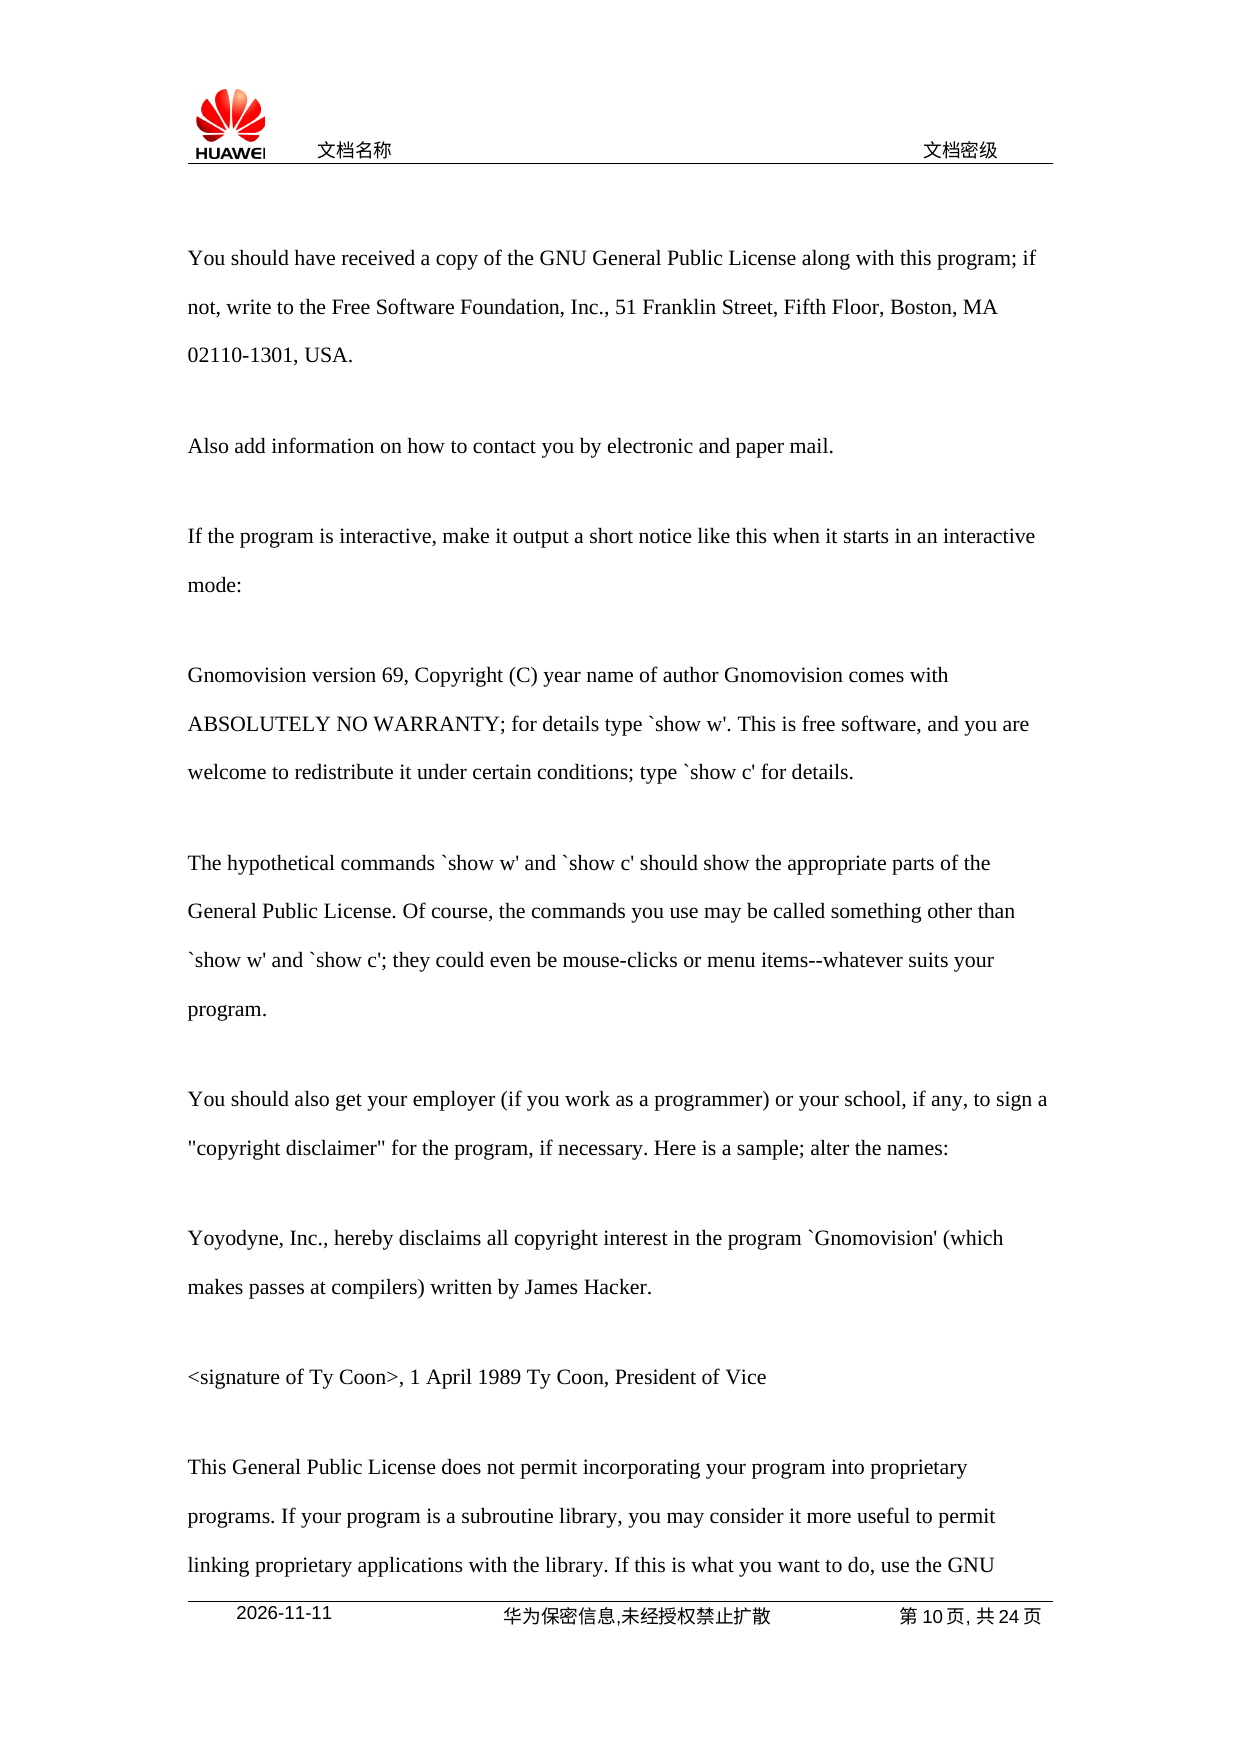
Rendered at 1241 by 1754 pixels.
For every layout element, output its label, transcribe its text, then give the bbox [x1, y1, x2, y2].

text If the program is interactive, make it output a short notice like this when it starts in an interactive mode: [187, 519, 1053, 601]
text <signature of Ty Coon>, 1 April 1989 Ty Coon, President of Vice [187, 1360, 1053, 1393]
text You should have received a copy of the GNU General Public License along with this program; if not, write to the Free Software Foundation, Inc., 51 Franklin Street, Fifth Floor, Boston, MA 02110-1301, USA. [187, 241, 1053, 371]
text Also add information on how to contact you by electronic and paper mail. [187, 429, 1053, 462]
picture [196, 89, 265, 159]
text You should also get your employer (if you work as a programmer) or your school, if any, to sign a "copyright disclaimer" for the program, if necessary. Here is a sample; alter the names: [187, 1082, 1053, 1164]
text Gnomovision version 69, Copyright (C) year name of author Gnomovision comes with ABSOLUTELY NO WARRANTY; for details type `show w'. This is free software, and you are welcome to redistribute it under certain conditions; type `show c' for details. [187, 658, 1053, 788]
text The hypothetical commands `show w' and `show c' should show the appropriate parts of the General Public License. Of course, the commands you use may be called something other than `show w' and `show c'; they could even be mouse-clicks or menu items--whatever suits your program. [187, 846, 1053, 1025]
text Yoyodyne, Inc., hereby disclaims all copyright interest in the program `Gnomovision' (which makes passes at compilers) written by James Hacker. [187, 1221, 1053, 1303]
